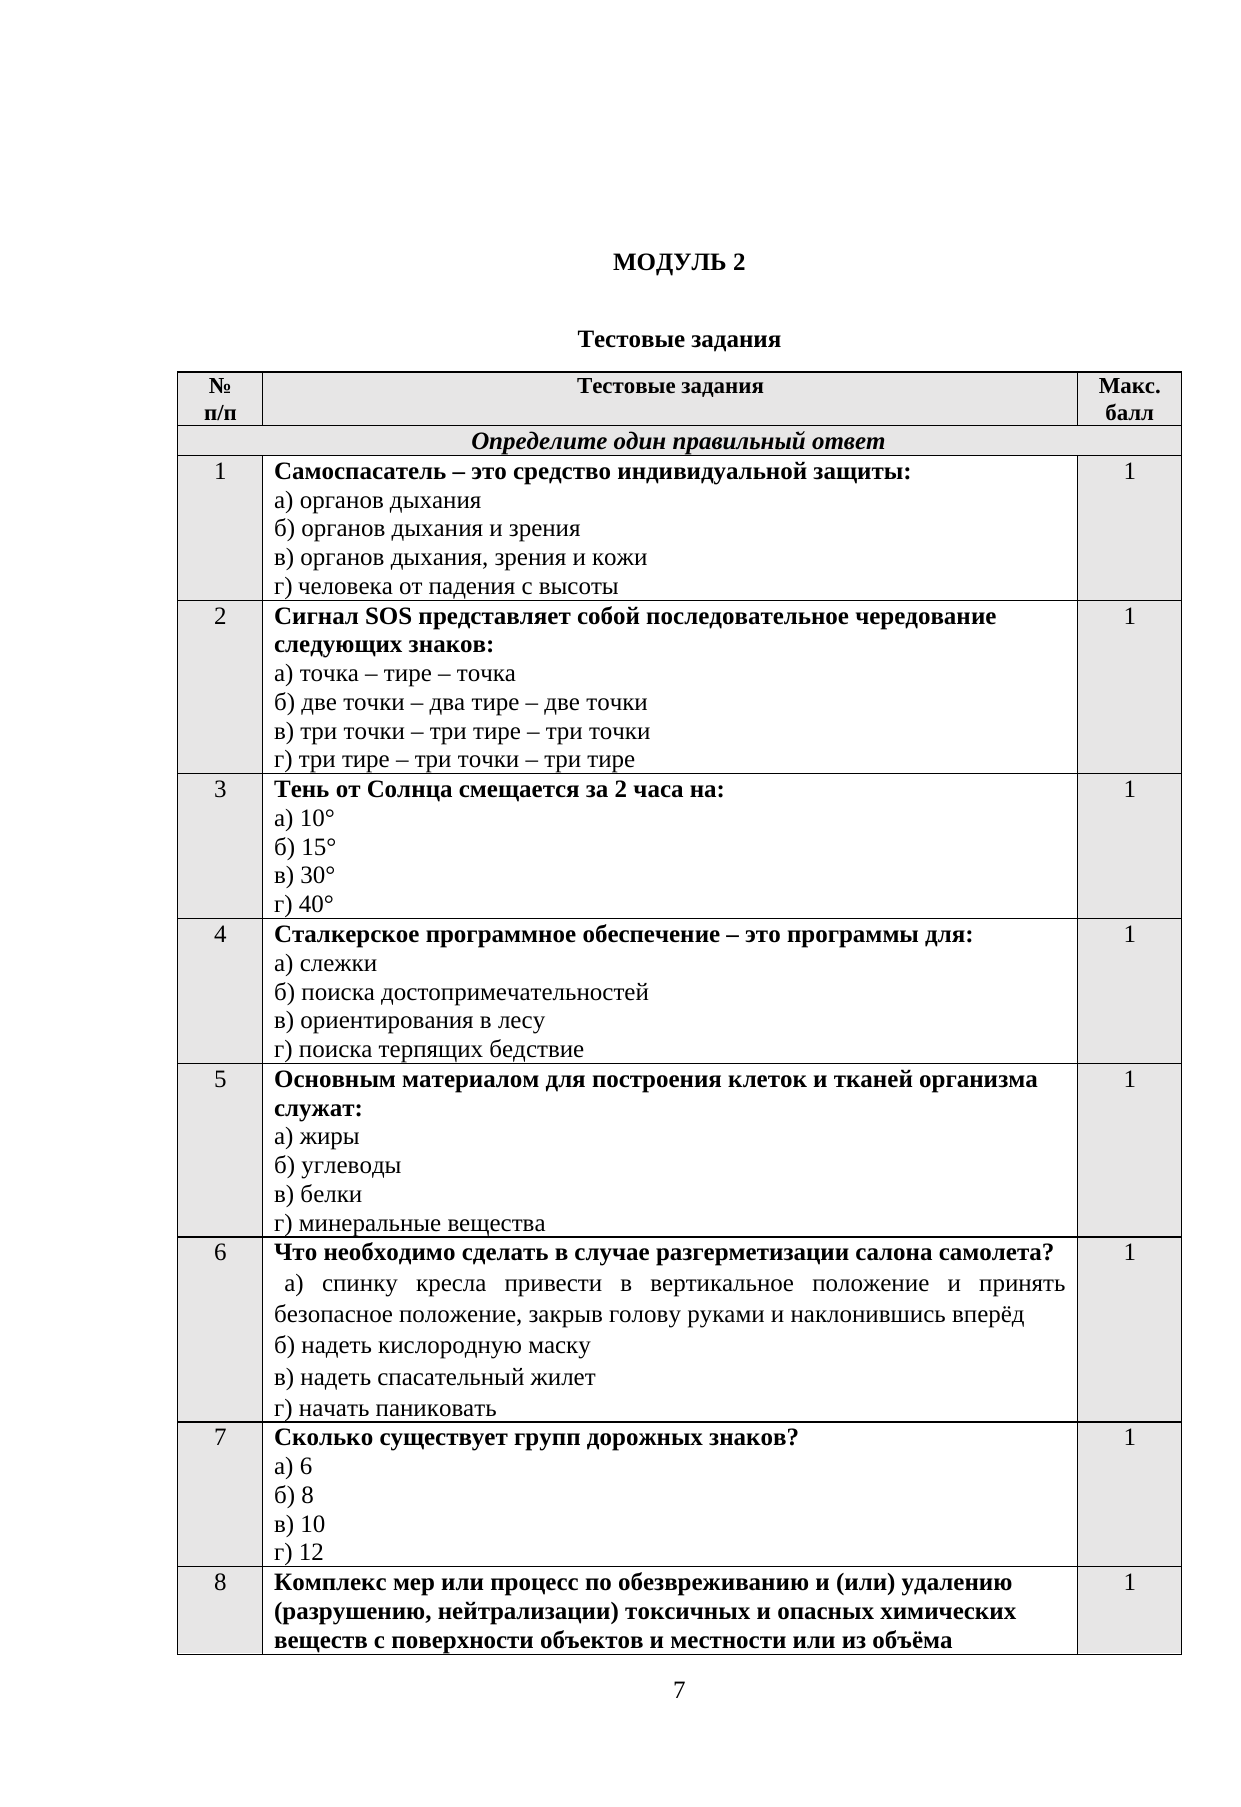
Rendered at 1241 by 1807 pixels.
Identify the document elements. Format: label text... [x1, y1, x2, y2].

table_cell 3 [178, 774, 262, 918]
table_cell Сталкерское программное обеспечение – это программы для: а) слежки б) поиска достопримечательностей в) ориентирования в лесу г) поиска терпящих бедствие [263, 919, 1077, 1063]
table_header Тестовые задания [263, 373, 1077, 425]
table_cell 1 [1078, 456, 1181, 600]
text Тестовые задания [177, 324, 1181, 352]
table_cell Что необходимо сделать в случае разгерметизации салона самолета? а) спинку кресла привести в вертикальное положение и принять безопасное положение, закрыв голову руками и наклонившись вперёд б) надеть кислородную маску в) надеть спасательный жилет г) начать паниковать [263, 1238, 1077, 1421]
table_cell 1 [178, 456, 262, 600]
table_cell 8 [178, 1567, 262, 1653]
table_cell 1 [1078, 601, 1181, 773]
table_cell Определите один правильный ответ [178, 426, 1181, 455]
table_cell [263, 1567, 1077, 1653]
table_cell 1 [1078, 1423, 1181, 1566]
table_cell 5 [178, 1064, 262, 1236]
table_cell 1 [1078, 1567, 1181, 1653]
table_cell 7 [178, 1423, 262, 1566]
text МОДУЛЬ 2 [177, 247, 1181, 276]
table_cell 1 [1078, 1064, 1181, 1236]
table_header № п/п [178, 373, 262, 425]
table_cell Основным материалом для построения клеток и тканей организма служат: а) жиры б) углеводы в) белки г) минеральные вещества [263, 1064, 1077, 1236]
table_cell 1 [1078, 774, 1181, 918]
table_cell Самоспасатель – это средство индивидуальной защиты: а) органов дыхания б) органов дыхания и зрения в) органов дыхания, зрения и кожи г) человека от падения с высоты [263, 456, 1077, 600]
table_cell 2 [178, 601, 262, 773]
table_header Макс. балл [1078, 373, 1181, 425]
table_cell Сигнал SOS представляет собой последовательное чередование следующих знаков: а) точка – тире – точка б) две точки – два тире – две точки в) три точки – три тире – три точки г) три тире – три точки – три тире [263, 601, 1077, 773]
table_cell 1 [1078, 919, 1181, 1063]
table_cell Тень от Солнца смещается за 2 часа на: а) 10° б) 15° в) 30° г) 40° [263, 774, 1077, 918]
table_cell 1 [1078, 1238, 1181, 1421]
table_cell 6 [178, 1238, 262, 1421]
table_cell Сколько существует групп дорожных знаков? а) 6 б) 8 в) 10 г) 12 [263, 1423, 1077, 1566]
table_cell 4 [178, 919, 262, 1063]
